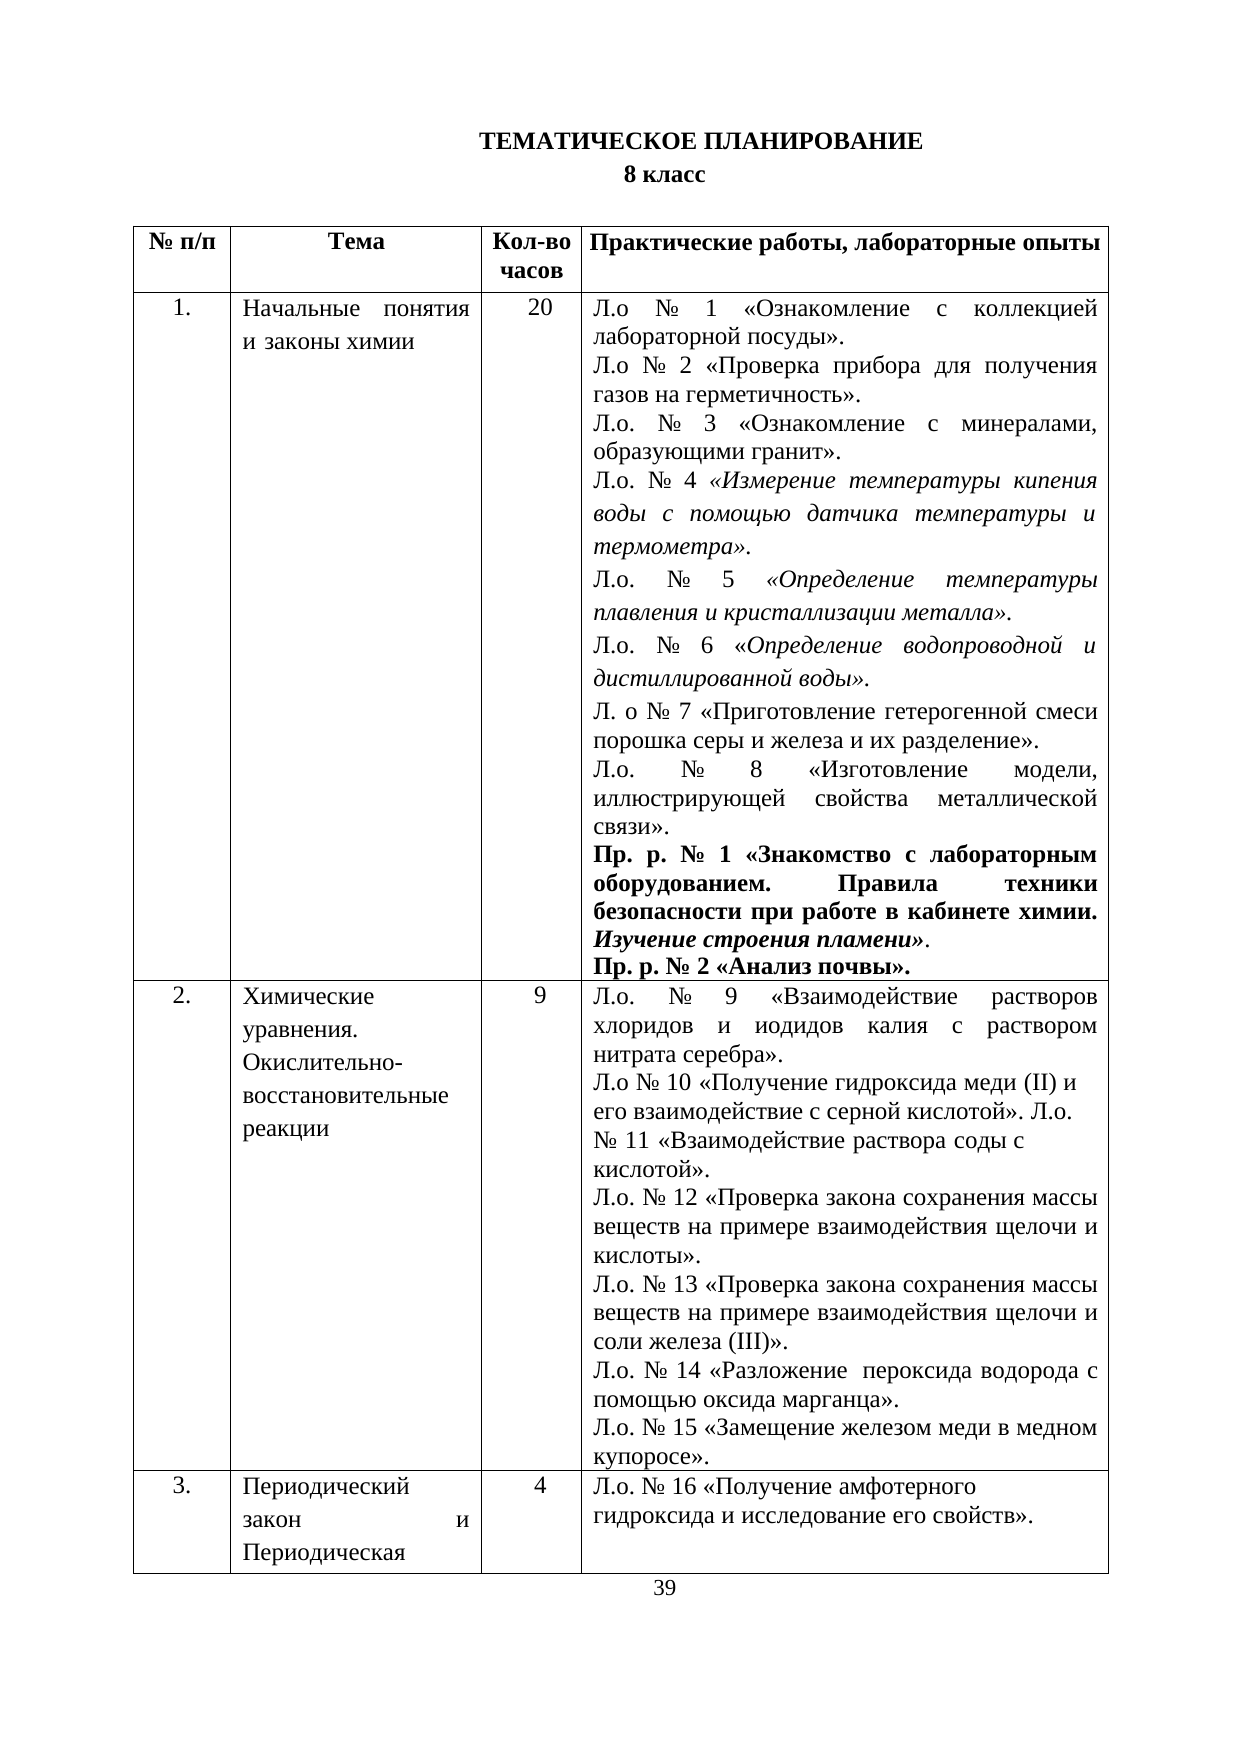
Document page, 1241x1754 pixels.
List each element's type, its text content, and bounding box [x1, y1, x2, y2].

table_cell 2. [134, 981, 230, 1470]
table_cell Л.о. № 9 «Взаимодействие растворов хлоридов и иодидов калия с раствором нитрата серебра». Л.о № 10 «Получение гидроксида меди (II) и его взаимодействие с серной кислотой». Л.о. № 11 «Взаимодействие раствора соды с кислотой». Л.о. № 12 «Проверка закона сохранения массы веществ на примере взаимодействия щелочи и кислоты». Л.о. № 13 «Проверка закона сохранения массы веществ на примере взаимодействия щелочи и соли железа (III)». Л.о. № 14 «Разложение пероксида водорода с помощью оксида марганца». Л.о. № 15 «Замещение железом меди в медном купоросе». [582, 981, 1108, 1470]
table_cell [582, 1471, 1108, 1572]
table_cell 4 [482, 1471, 581, 1572]
table_cell Начальные понятия и законы химии [231, 293, 481, 980]
list 8 класс [177, 159, 1152, 188]
table_cell 9 [482, 981, 581, 1470]
table_header Тема [231, 227, 481, 292]
table_header Кол-во часов [482, 227, 581, 292]
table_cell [231, 1471, 481, 1572]
table_cell 1. [134, 293, 230, 980]
table_cell Л.о № 1 «Ознакомление с коллекцией лабораторной посуды». Л.о № 2 «Проверка прибора для получения газов на герметичность». Л.о. № 3 «Ознакомление с минералами, образующими гранит». Л.о. № 4 «Измерение температуры кипения воды с помощью датчика температуры и термометра». Л.о. № 5 «Определение температуры плавления и кристаллизации металла». Л.о. № 6 «Определение водопроводной и дистиллированной воды». Л. о № 7 «Приготовление гетерогенной смеси порошка серы и железа и их разделение». Л.о. № 8 «Изготовление модели, иллюстрирующей свойства металлической связи». Пр. р. № 1 «Знакомство с лабораторным оборудованием. Правила техники безопасности при работе в кабинете химии. Изучение строения пламени». Пр. р. № 2 «Анализ почвы». [582, 293, 1108, 980]
table_cell 20 [482, 293, 581, 980]
table_cell 3. [134, 1471, 230, 1572]
table_header № п/п [134, 227, 230, 292]
table_cell Химические уравнения. Окислительно-восстановительные реакции [231, 981, 481, 1470]
table_header Практические работы, лабораторные опыты [582, 227, 1108, 292]
text ТЕМАТИЧЕСКОЕ ПЛАНИРОВАНИЕ [177, 126, 1151, 154]
